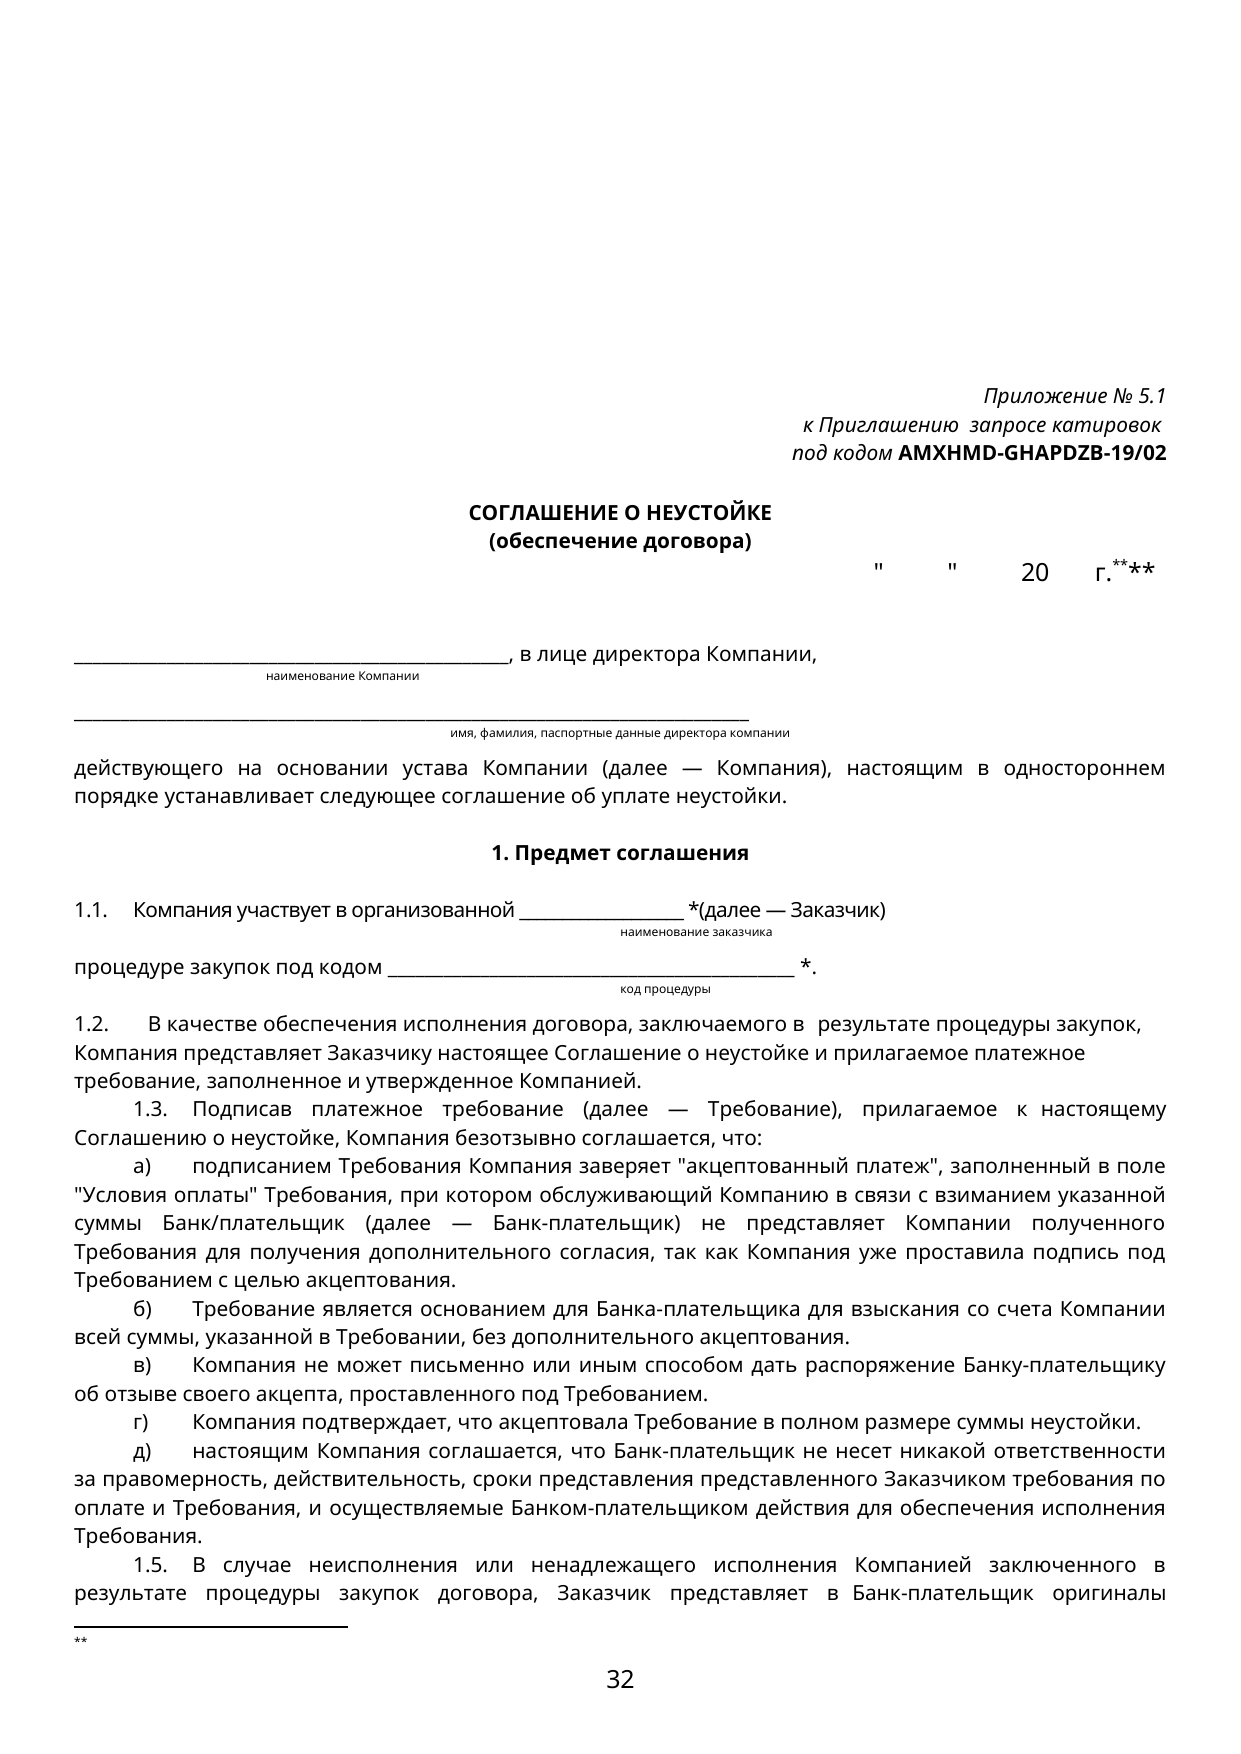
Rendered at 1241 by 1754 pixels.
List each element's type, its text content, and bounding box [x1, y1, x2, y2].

text имя, фамилия, паспортные данные директора компании [74, 725, 1167, 753]
text д) настоящим Компания соглашается, что Банк-плательщик не несет никакой ответственности за правомерность, действительность, сроки представления представленного Заказчиком требования по оплате и Требования, и осуществляемые Банком-плательщиком действия для обеспечения исполнения Требования. [74, 1436, 1167, 1550]
table_header " " 20 г.** [698, 555, 1167, 605]
text СОГЛАШЕНИЕ О НЕУСТОЙКЕ [74, 498, 1167, 526]
text код процедуры [620, 981, 1167, 1009]
text 1.1. Компания участвует в организованной ___________________ *(далее — Заказчик) [74, 895, 1167, 924]
text к Приглашению запросе катировок под кодом АMХHMD-GHAPDZB-19/02 [74, 410, 1167, 467]
text 1.3. Подписав платежное требование (далее — Требование), прилагаемое к настоящему Соглашению о неустойке, Компания безотзывно соглашается, что: [74, 1094, 1167, 1152]
text (обеспечение договора) [74, 526, 1167, 555]
text _______________________________________________, в лице директора Компании, [74, 639, 1167, 668]
text наименование заказчика [620, 924, 1167, 952]
text б) Требование является основанием для Банка-плательщика для взыскания со счета Компании всей суммы, указанной в Требовании, без дополнительного акцептования. [74, 1294, 1167, 1351]
text г) Компания подтверждает, что акцептовала Требование в полном размере суммы неустойки. [74, 1407, 1167, 1436]
text действующего на основании устава Компании (далее — Компания), настоящим в одностороннем порядке устанавливает следующее соглашение об уплате неустойки. [74, 753, 1167, 810]
text 1.2. В качестве обеспечения исполнения договора, заключаемого в результате процедуры закупок, Компания представляет Заказчику настоящее Соглашение о неустойке и прилагаемое платежное требование, заполненное и утвержденное Компанией. [74, 1009, 1167, 1094]
text наименование Компании [266, 668, 1167, 696]
text в) Компания не может письменно или иным способом дать распоряжение Банку-плательщику об отзыве своего акцепта, проставленного под Требованием. [74, 1351, 1167, 1407]
text процедуре закупок под кодом ____________________________________________ *. [74, 952, 1167, 981]
text а) подписанием Требования Компания заверяет "акцептованный платеж", заполненный в поле "Условия оплаты" Требования, при котором обслуживающий Компанию в связи с взиманием указанной суммы Банк/плательщик (далее — Банк-плательщик) не представляет Компании полученного Требования для получения дополнительного согласия, так как Компания уже проставила подпись под Требованием с целью акцептования. [74, 1152, 1167, 1294]
text 1. Предмет соглашения [74, 838, 1167, 867]
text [74, 1550, 1167, 1607]
text Приложение № 5.1 [74, 381, 1167, 410]
text _________________________________________________________________________ [74, 696, 1167, 725]
